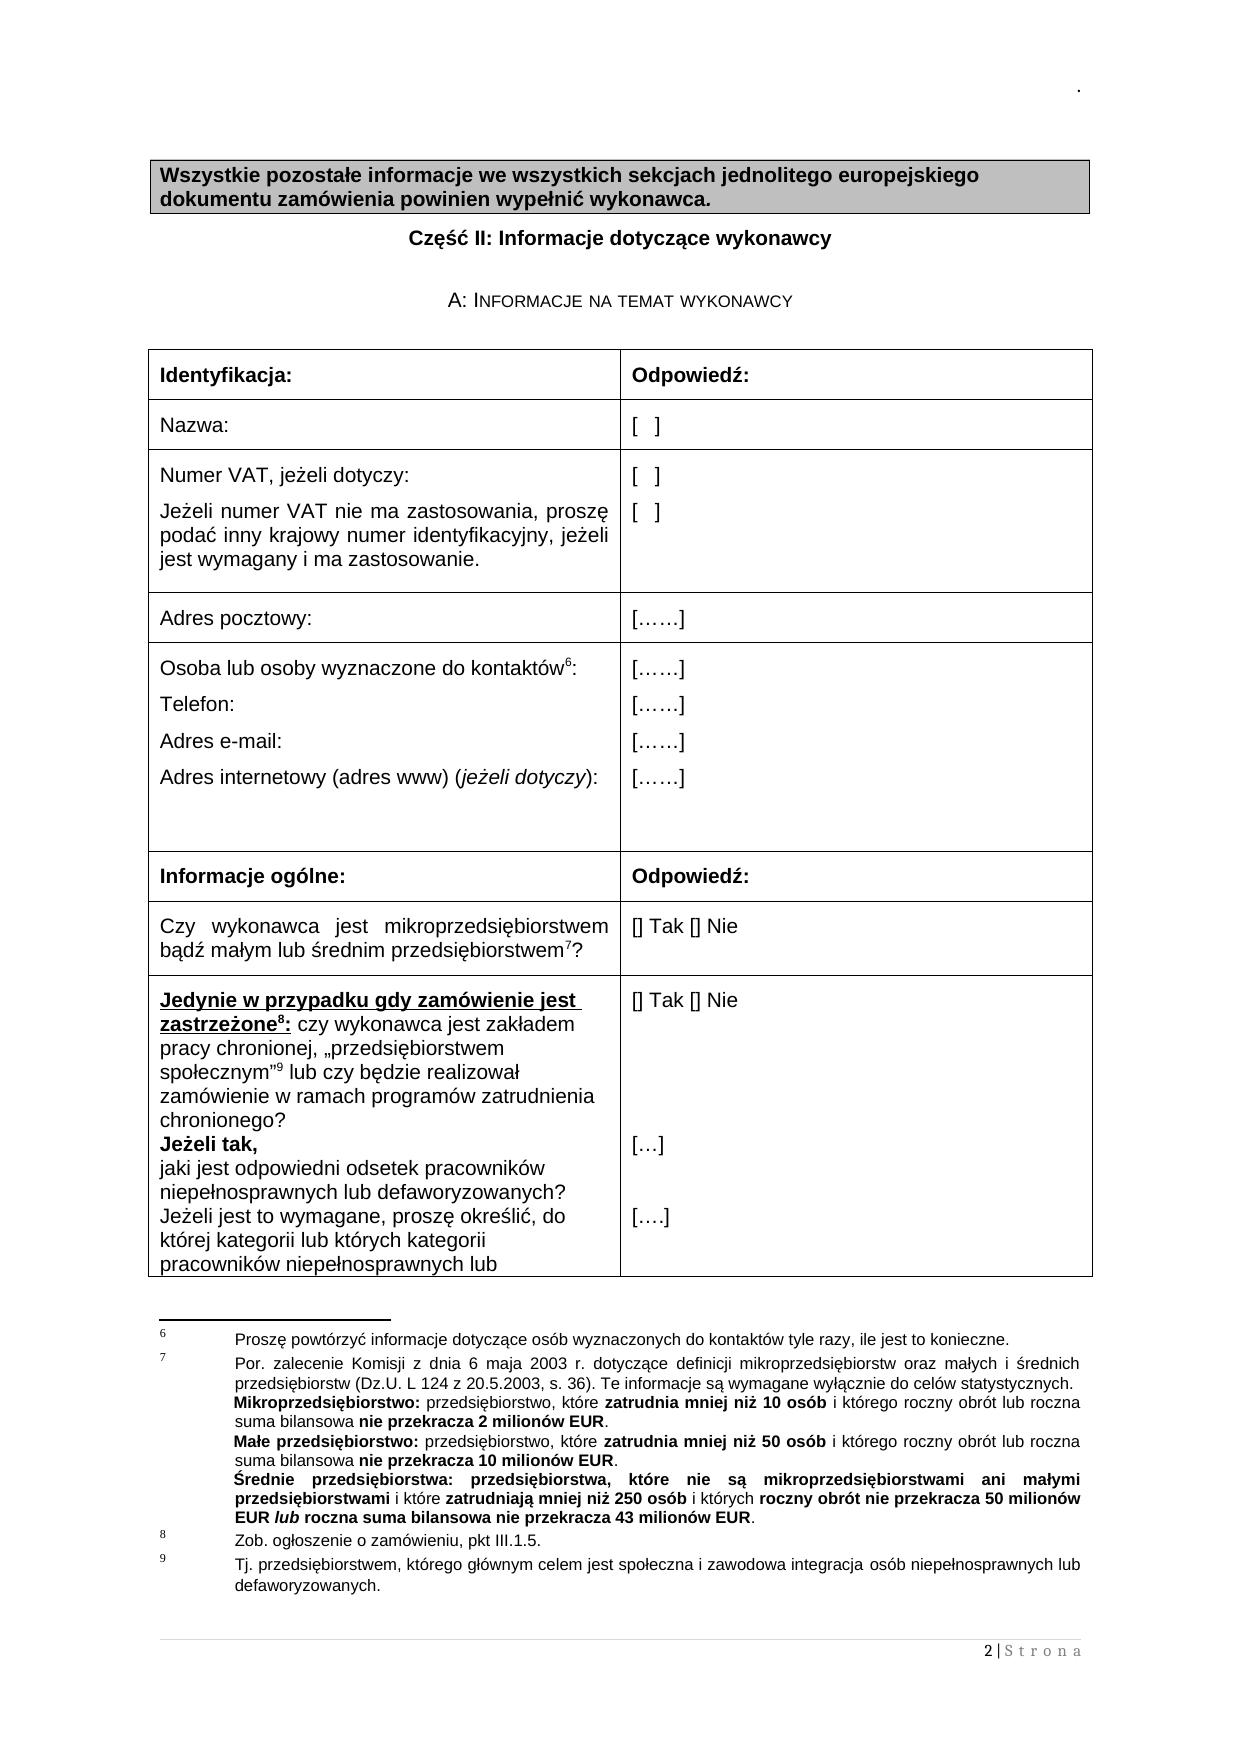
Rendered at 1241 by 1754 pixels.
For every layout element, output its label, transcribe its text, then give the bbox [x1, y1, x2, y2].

table_cell Czy wykonawca jest mikroprzedsiębiorstwem bądź małym lub średnim przedsiębiorstwem? [149, 902, 620, 974]
table_cell Informacje ogólne: [149, 852, 620, 901]
table_cell Nazwa: [149, 400, 620, 449]
table_cell Adres pocztowy: [149, 593, 620, 642]
table_cell [] Tak [] Nie [621, 902, 1092, 974]
table_header Identyfikacja: [149, 350, 620, 399]
text Wszystkie pozostałe informacje we wszystkich sekcjach jednolitego europejskiego dokumentu zamówienia powinien wypełnić wykonawca. [151, 161, 1089, 213]
table_cell [……] [……] [……] [……] [621, 643, 1092, 851]
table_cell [621, 976, 1092, 1276]
table_cell Numer VAT, jeżeli dotyczy: Jeżeli numer VAT nie ma zastosowania, proszę podać inny krajowy numer identyfikacyjny, jeżeli jest wymagany i ma zastosowanie. [149, 450, 620, 592]
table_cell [149, 976, 620, 1276]
table_cell Odpowiedź: [621, 852, 1092, 901]
table_cell [……] [621, 593, 1092, 642]
text A: Informacje na temat wykonawcy [159, 288, 1081, 312]
text Część II: Informacje dotyczące wykonawcy [159, 226, 1081, 250]
table_cell [ ] [ ] [621, 450, 1092, 592]
table_cell Osoba lub osoby wyznaczone do kontaktów: Telefon: Adres e-mail: Adres internetowy (adres www) (jeżeli dotyczy): [149, 643, 620, 851]
table_header Odpowiedź: [621, 350, 1092, 399]
table_cell [ ] [621, 400, 1092, 449]
